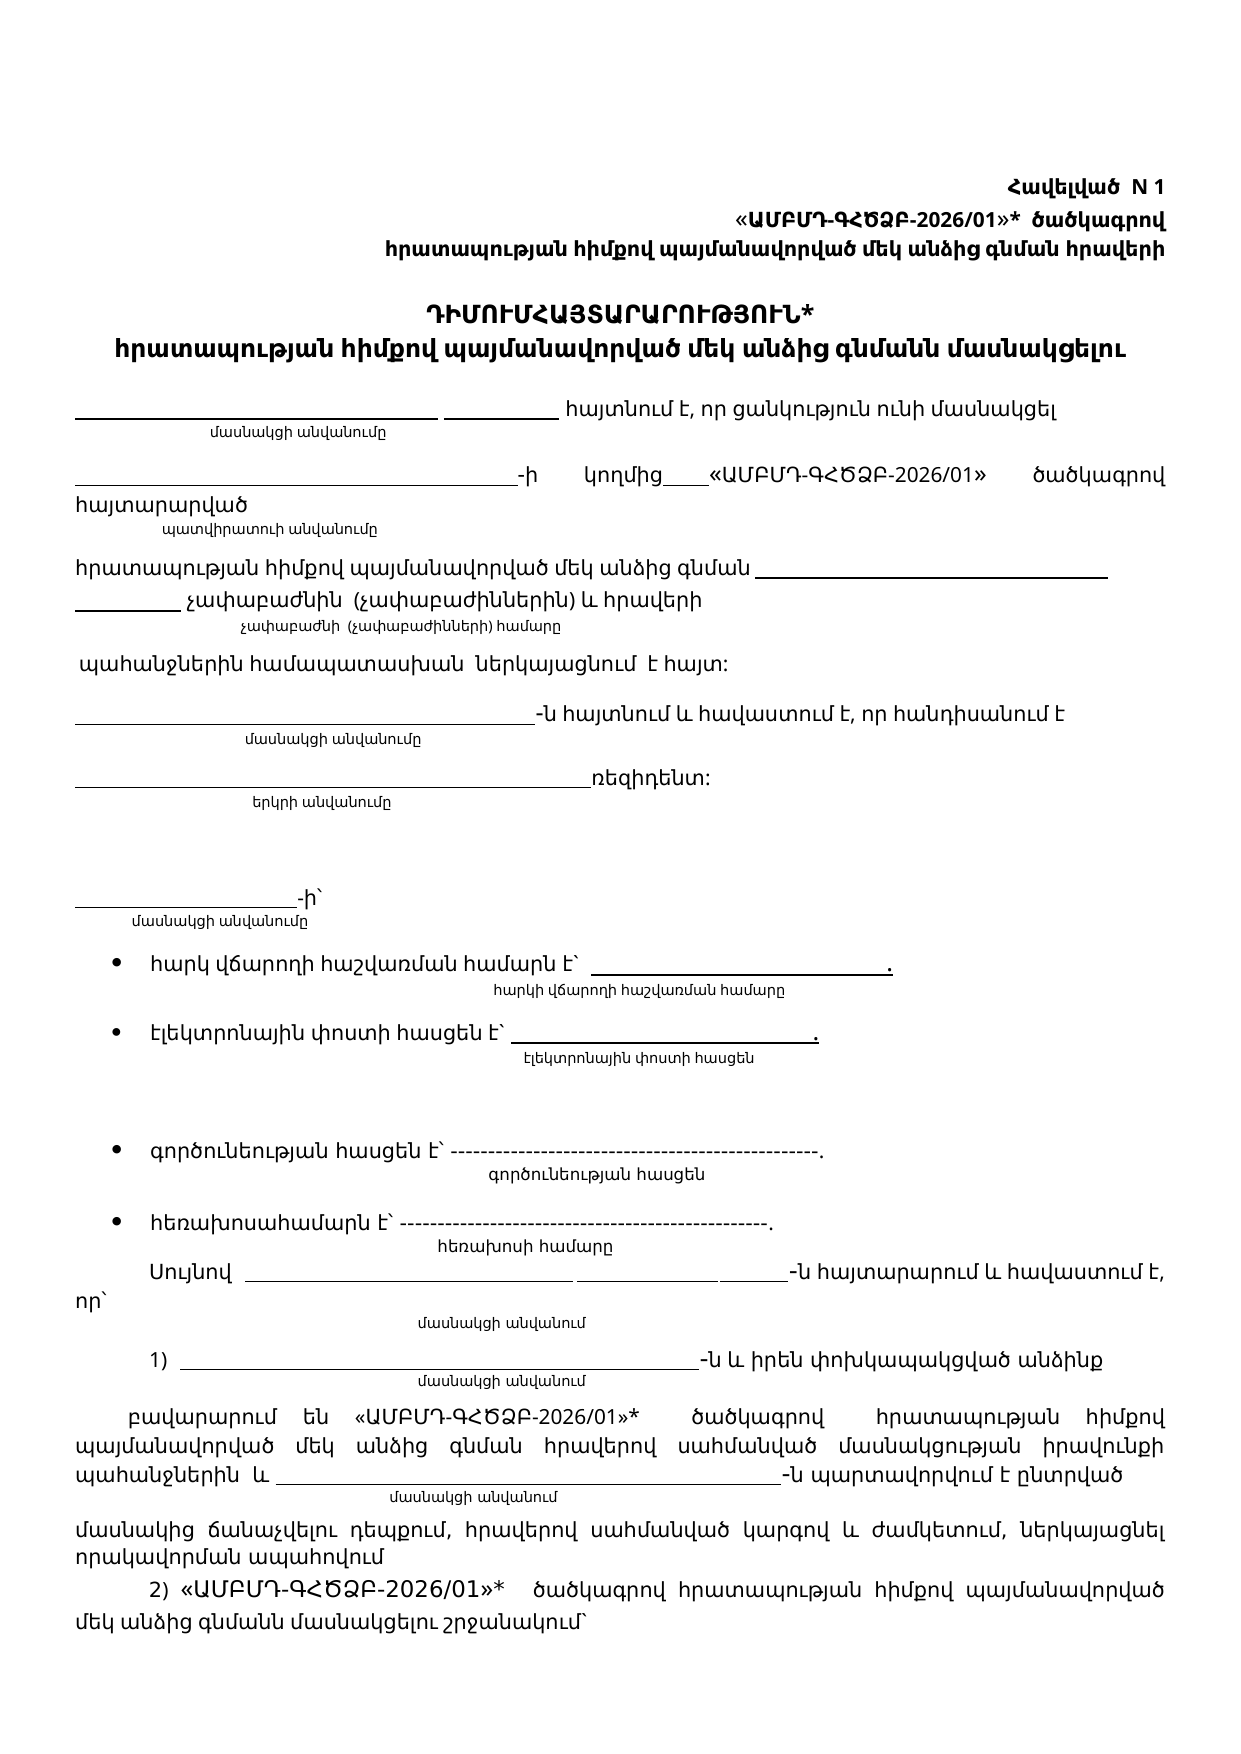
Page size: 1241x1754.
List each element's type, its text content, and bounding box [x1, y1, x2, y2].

text չափաբաժնի (չափաբաժինների) համարը [75, 615, 1165, 649]
text հարկի վճարողի հաշվառման համարը [75, 979, 1165, 1013]
text Հավելված N 1 [75, 172, 1165, 200]
text մասնակից ճանաչվելու դեպքում, հրավերով սահմանված կարգով և ժամկետում, ներկայացնել որակավորման ապահովում [75, 1518, 1165, 1571]
text հրատապության հիմքով պայմանավորված մեկ անձից գնման հրավերի [75, 234, 1165, 263]
text ԴԻՄՈՒՄՀԱՅՏԱՐԱՐՈՒԹՅՈՒՆ* [75, 297, 1165, 331]
text -ի՝ [75, 883, 1165, 911]
text 2) «ԱՄԲՄԴ-ԳՀԾՁԲ-2026/01»* ծածկագրով հրատապության հիմքով պայմանավորված մեկ անձից գնմանն մասնակցելու շրջանակում` [75, 1571, 1165, 1636]
text մասնակցի անվանում [75, 1489, 1165, 1518]
list գործունեության հասցեն է՝ -------------------------------------------------. [112, 1136, 1165, 1164]
text գործունեության հասցեն [75, 1164, 1165, 1184]
text -ն հայտնում և հավաստում է, որ հանդիսանում է [75, 695, 1165, 729]
text ռեզիդենտ: [75, 763, 1165, 791]
text մասնակցի անվանում [75, 1315, 1165, 1344]
text հեռախոսի համարը [75, 1237, 1165, 1256]
list էլեկտրոնային փոստի հասցեն է` . [112, 1013, 1165, 1047]
text հրատապության հիմքով պայմանավորված մեկ անձից գնման չափաբաժնին (չափաբաժիններին) և հրավերի [75, 553, 1165, 615]
text Սույնով -ն հայտարարում և հավաստում է, որ՝ [75, 1256, 1165, 1315]
text մասնակցի անվանումը [75, 911, 1165, 945]
text «ԱՄԲՄԴ-ԳՀԾՁԲ-2026/01»* ծածկագրով [75, 200, 1165, 234]
text հայտնում է, որ ցանկություն ունի մասնակցել [75, 394, 1165, 422]
text պատվիրատուի անվանումը [75, 519, 1165, 553]
text -ի կողմից «ԱՄԲՄԴ-ԳՀԾՁԲ-2026/01» ծածկագրով հայտարարված [75, 456, 1165, 519]
text բավարարում են «ԱՄԲՄԴ-ԳՀԾՁԲ-2026/01»* ծածկագրով հրատապության հիմքով պայմանավորված մեկ անձից գնման հրավերով սահմանված մասնակցության իրավունքի պահանջներին և -ն պարտավորվում է ընտրված [75, 1402, 1165, 1489]
text մասնակցի անվանումը [75, 729, 1165, 763]
text մասնակցի անվանում [75, 1373, 1165, 1402]
text էլեկտրոնային փոստի հասցեն [75, 1047, 1165, 1081]
list հարկ վճարողի հաշվառման համարն է` . [112, 945, 1165, 979]
text 1) -ն և իրեն փոխկապակցված անձինք [75, 1344, 1165, 1373]
text մասնակցի անվանումը [75, 422, 1165, 456]
list հեռախոսահամարն է՝ -------------------------------------------------. [112, 1208, 1165, 1237]
text երկրի անվանումը [75, 791, 1165, 825]
text պահանջներին համապատասխան ներկայացնում է հայտ: [75, 649, 1165, 678]
subtitle հրատապության հիմքով պայմանավորված մեկ անձից գնմանն մասնակցելու [75, 331, 1165, 365]
